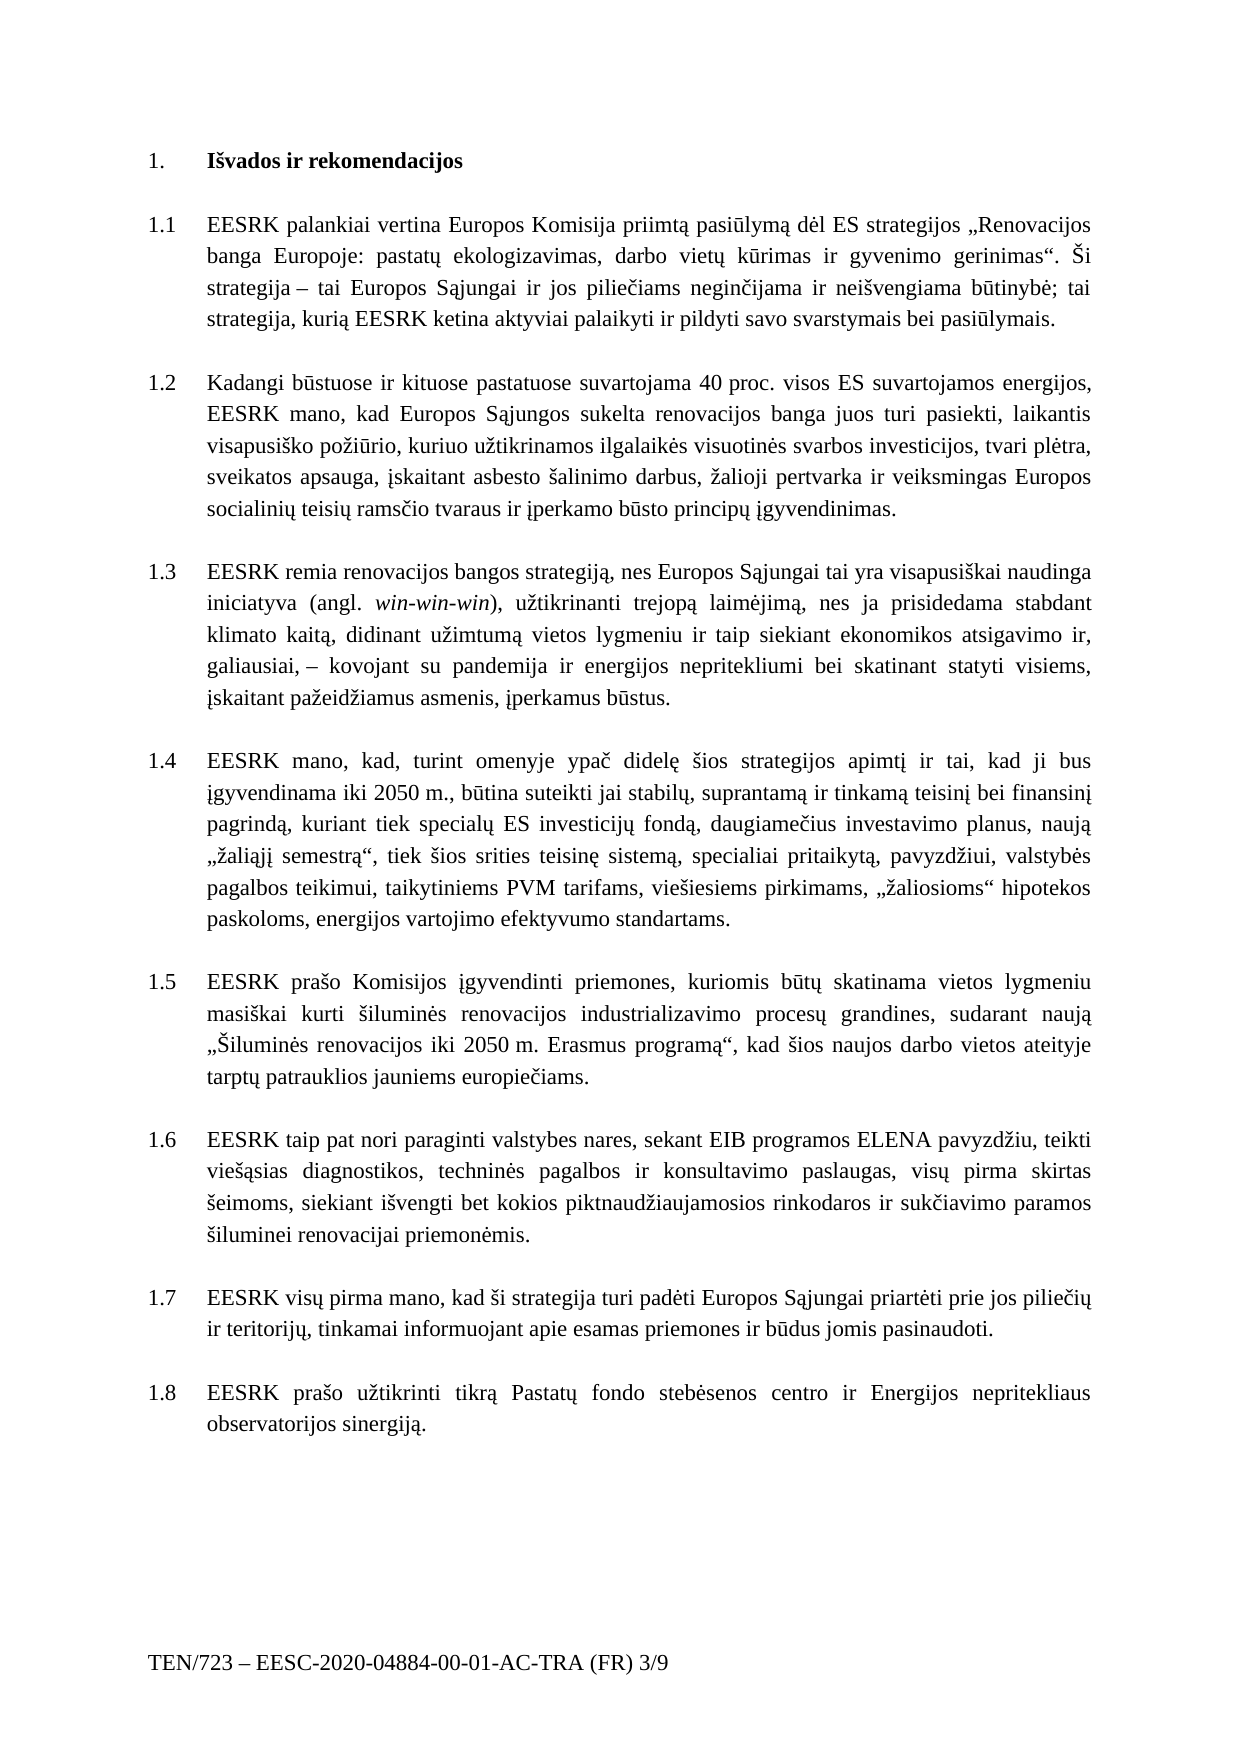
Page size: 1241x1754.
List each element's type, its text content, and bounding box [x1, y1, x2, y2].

subtitle EESRK mano, kad, turint omenyje ypač didelę šios strategijos apimtį ir tai, kad ji bus įgyvendinama iki 2050 m., būtina suteikti jai stabilų, suprantamą ir tinkamą teisinį bei finansinį pagrindą, kuriant tiek specialų ES investicijų fondą, daugiamečius investavimo planus, naują „žaliąjį semestrą“, tiek šios srities teisinę sistemą, specialiai pritaikytą, pavyzdžiui, valstybės pagalbos teikimui, taikytiniems PVM tarifams, viešiesiems pirkimams, „žaliosioms“ hipotekos paskoloms, energijos vartojimo efektyvumo standartams. [148, 747, 1093, 931]
subtitle EESRK visų pirma mano, kad ši strategija turi padėti Europos Sąjungai priartėti prie jos piliečių ir teritorijų, tinkamai informuojant apie esamas priemones ir būdus jomis pasinaudoti. [148, 1284, 1093, 1342]
subtitle EESRK palankiai vertina Europos Komisija priimtą pasiūlymą dėl ES strategijos „Renovacijos banga Europoje: pastatų ekologizavimas, darbo vietų kūrimas ir gyvenimo gerinimas“. Ši strategija – tai Europos Sąjungai ir jos piliečiams neginčijama ir neišvengiama būtinybė; tai strategija, kurią EESRK ketina aktyviai palaikyti ir pildyti savo svarstymais bei pasiūlymais. [148, 211, 1093, 332]
subtitle Kadangi būstuose ir kituose pastatuose suvartojama 40 proc. visos ES suvartojamos energijos, EESRK mano, kad Europos Sąjungos sukelta renovacijos banga juos turi pasiekti, laikantis visapusiško požiūrio, kuriuo užtikrinamos ilgalaikės visuotinės svarbos investicijos, tvari plėtra, sveikatos apsauga, įskaitant asbesto šalinimo darbus, žalioji pertvarka ir veiksmingas Europos socialinių teisių ramsčio tvaraus ir įperkamo būsto principų įgyvendinimas. [148, 368, 1093, 521]
subtitle EESRK prašo užtikrinti tikrą Pastatų fondo stebėsenos centro ir Energijos nepritekliaus observatorijos sinergiją. [148, 1378, 1093, 1436]
subtitle EESRK remia renovacijos bangos strategiją, nes Europos Sąjungai tai yra visapusiškai naudinga iniciatyva (angl. win-win-win), užtikrinanti trejopą laimėjimą, nes ja prisidedama stabdant klimato kaitą, didinant užimtumą vietos lygmeniu ir taip siekiant ekonomikos atsigavimo ir, galiausiai, – kovojant su pandemija ir energijos nepritekliumi bei skatinant statyti visiems, įskaitant pažeidžiamus asmenis, įperkamus būstus. [148, 558, 1093, 711]
subtitle EESRK taip pat nori paraginti valstybes nares, sekant EIB programos ELENA pavyzdžiu, teikti viešąsias diagnostikos, techninės pagalbos ir konsultavimo paslaugas, visų pirma skirtas šeimoms, siekiant išvengti bet kokios piktnaudžiaujamosios rinkodaros ir sukčiavimo paramos šiluminei renovacijai priemonėmis. [148, 1126, 1093, 1247]
subtitle Išvados ir rekomendacijos [148, 148, 1093, 174]
subtitle EESRK prašo Komisijos įgyvendinti priemones, kuriomis būtų skatinama vietos lygmeniu masiškai kurti šiluminės renovacijos industrializavimo procesų grandines, sudarant naują „Šiluminės renovacijos iki 2050 m. Erasmus programą“, kad šios naujos darbo vietos ateityje tarptų patrauklios jauniems europiečiams. [148, 968, 1093, 1089]
